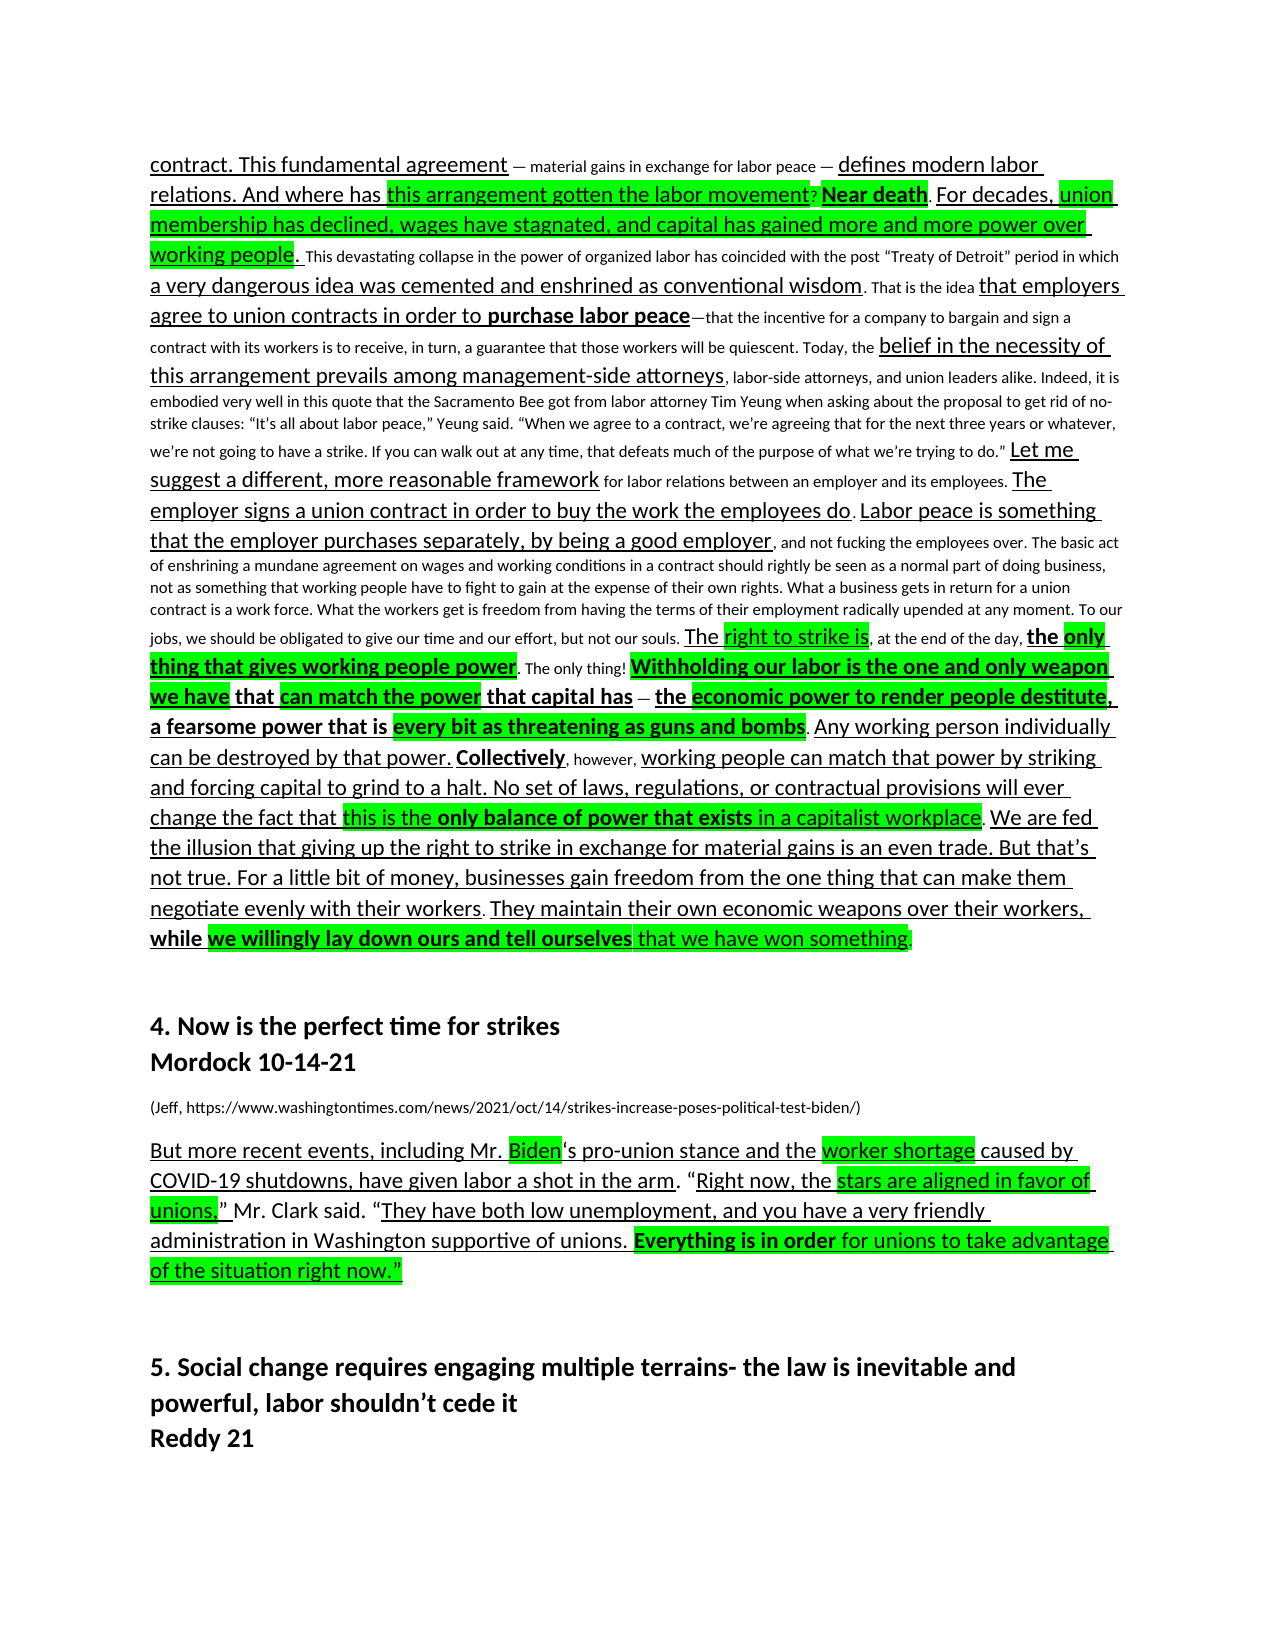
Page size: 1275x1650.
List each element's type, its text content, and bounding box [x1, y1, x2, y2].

text But more recent events, including Mr. Biden‘s pro-union stance and the worker shortage caused by COVID-19 shutdowns, have given labor a shot in the arm. “Right now, the stars are aligned in favor of unions,” Mr. Clark said. “They have both low unemployment, and you have a very friendly administration in Washington supportive of unions. Everything is in order for unions to take advantage of the situation right now.” [150, 1136, 1125, 1285]
text Reddy 21 [150, 1422, 1125, 1455]
subtitle 4. Now is the perfect time for strikes [150, 1009, 1125, 1042]
subtitle 5. Social change requires engaging multiple terrains- the law is inevitable and powerful, labor shouldn’t cede it [150, 1350, 1125, 1419]
text (Jeff, https://www.washingtontimes.com/news/2021/oct/14/strikes-increase-poses-political-test-biden/) [150, 1097, 1125, 1118]
text Mordock 10-14-21 [150, 1045, 1125, 1078]
